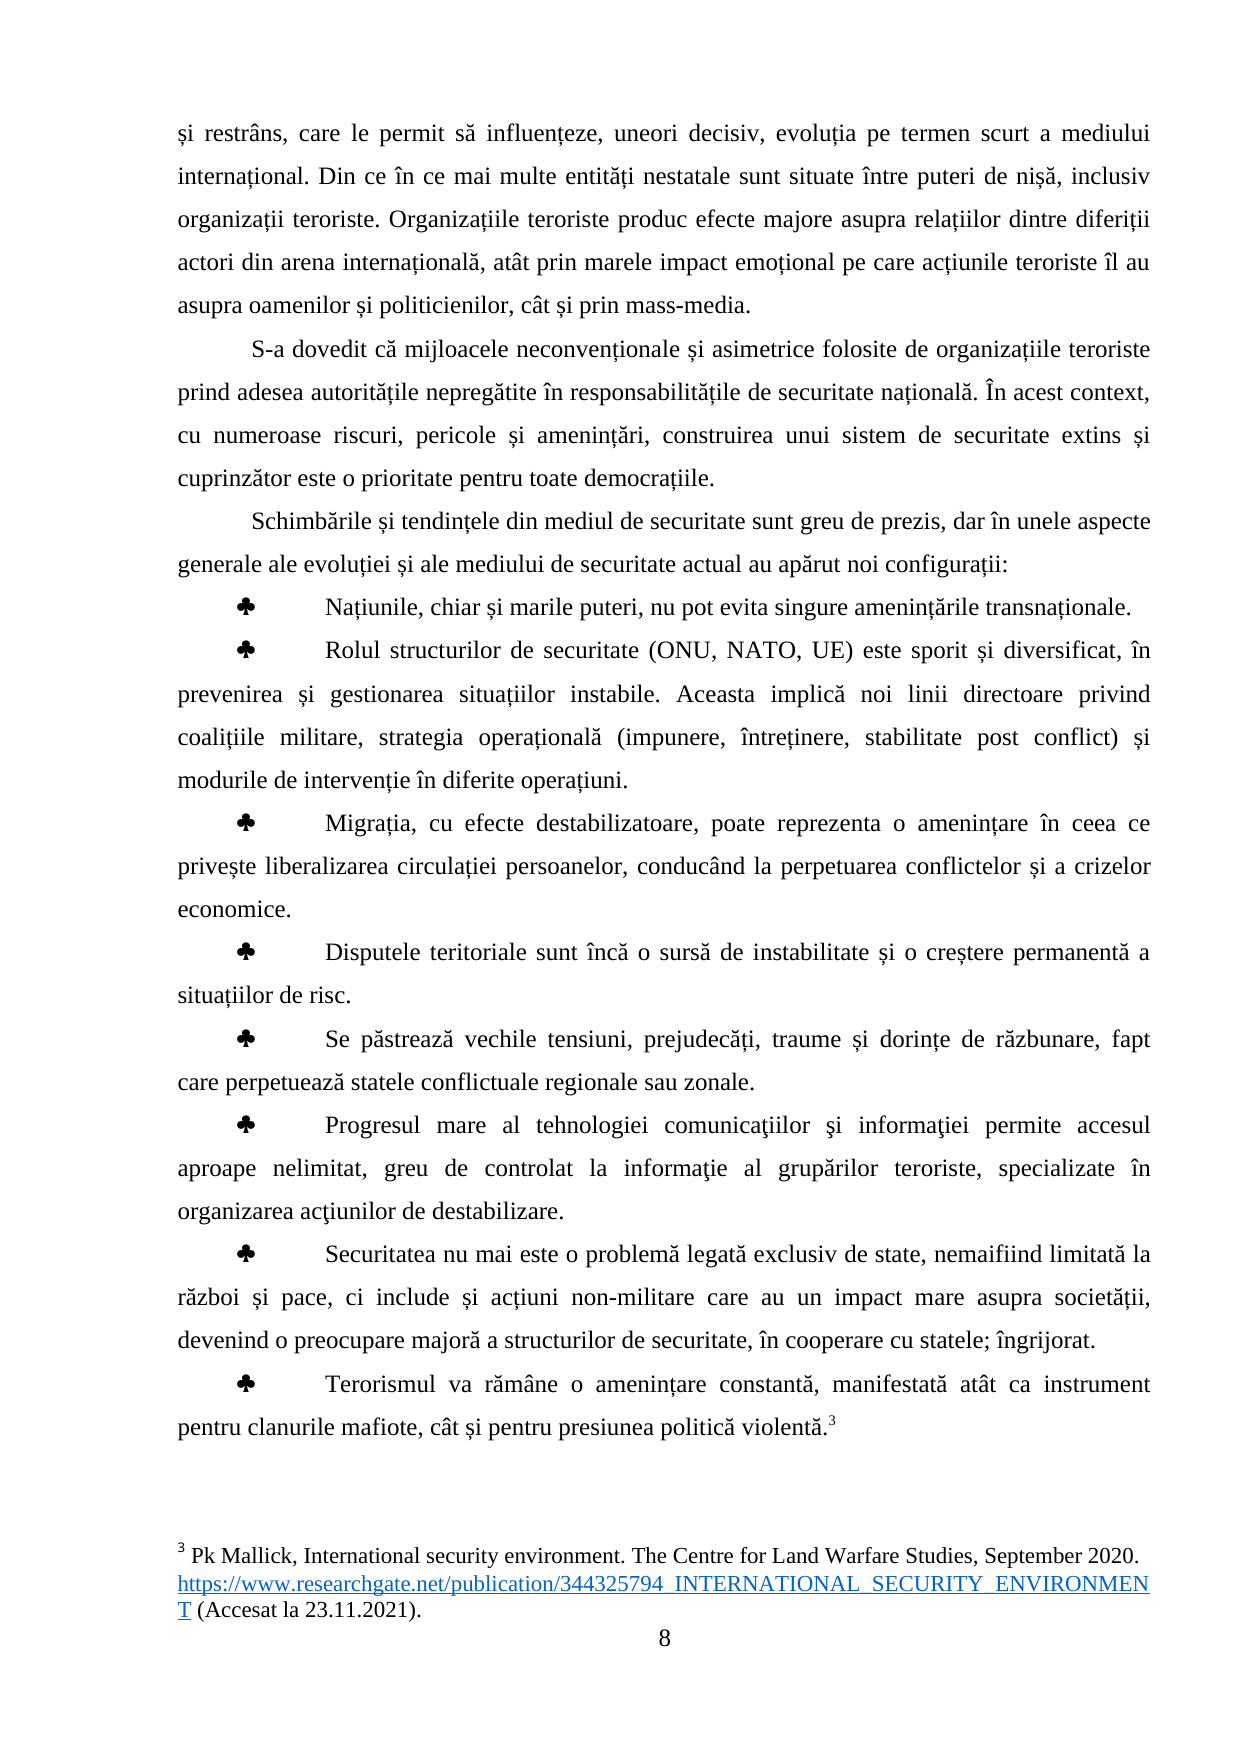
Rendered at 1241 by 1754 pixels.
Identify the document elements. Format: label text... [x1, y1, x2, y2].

list Progresul mare al tehnologiei comunicaţiilor şi informaţiei permite accesul aproape nelimitat, greu de controlat la informaţie al grupărilor teroriste, specializate în organizarea acţiunilor de destabilizare. [177, 1110, 1152, 1225]
list Securitatea nu mai este o problemă legată exclusiv de state, nemaifiind limitată la război și pace, ci include și acțiuni non-militare care au un impact mare asupra societății, devenind o preocupare majoră a structurilor de securitate, în cooperare cu statele; îngrijorat. [177, 1239, 1152, 1354]
list Disputele teritoriale sunt încă o sursă de instabilitate și o creștere permanentă a situațiilor de risc. [177, 937, 1152, 1009]
list Se păstrează vechile tensiuni, prejudecăți, traume și dorințe de răzbunare, fapt care perpetuează statele conflictuale regionale sau zonale. [177, 1024, 1152, 1096]
list Națiunile, chiar și marile puteri, nu pot evita singure amenințările transnaționale. [177, 592, 1152, 621]
text S-a dovedit că mijloacele neconvenționale și asimetrice folosite de organizațiile teroriste prind adesea autoritățile nepregătite în responsabilitățile de securitate națională. În acest context, cu numeroase riscuri, pericole și amenințări, construirea unui sistem de securitate extins și cuprinzător este o prioritate pentru toate democrațiile. [177, 334, 1152, 492]
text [177, 118, 1152, 319]
text Schimbările și tendințele din mediul de securitate sunt greu de prezis, dar în unele aspecte generale ale evoluției și ale mediului de securitate actual au apărut noi configurații: [177, 506, 1152, 578]
list Rolul structurilor de securitate (ONU, NATO, UE) este sporit și diversificat, în prevenirea și gestionarea situațiilor instabile. Aceasta implică noi linii directoare privind coalițiile militare, strategia operațională (impunere, întreținere, stabilitate post conflict) și modurile de intervenție în diferite operațiuni. [177, 636, 1152, 794]
list Terorismul va rămâne o amenințare constantă, manifestată atât ca instrument pentru clanurile mafiote, cât și pentru presiunea politică violentă. [177, 1369, 1152, 1441]
list Migrația, cu efecte destabilizatoare, poate reprezenta o amenințare în ceea ce privește liberalizarea circulației persoanelor, conducând la perpetuarea conflictelor și a crizelor economice. [177, 808, 1152, 923]
